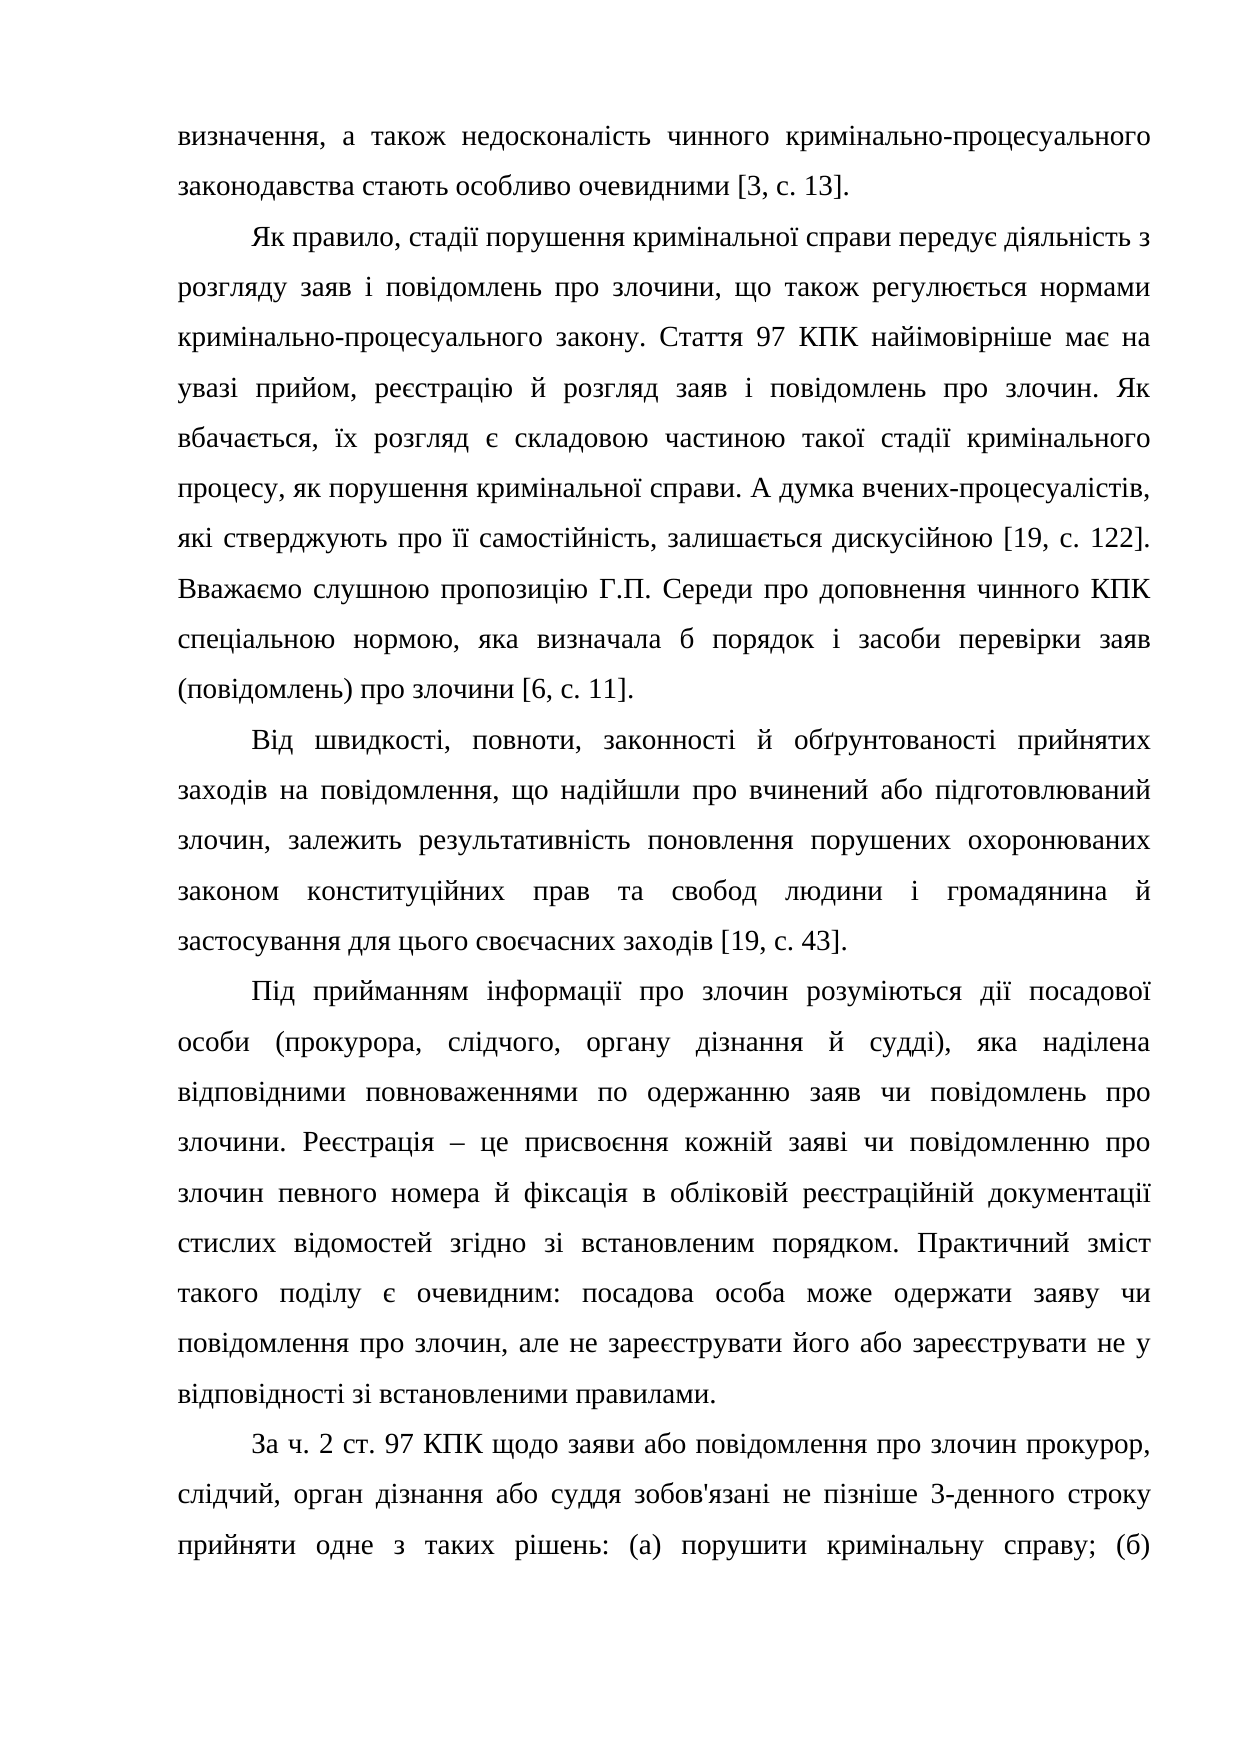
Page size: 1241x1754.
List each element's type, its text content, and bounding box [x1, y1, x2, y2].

text Як правило, стадії порушення кримінальної справи передує діяльність з розгляду заяв і повідомлень про злочини, що також регулюється нормами кримінально-процесуального закону. Стаття 97 КПК найімовірніше має на увазі прийом, реєстрацію й розгляд заяв і повідомлень про злочин. Як вбачається, їх розгляд є складовою частиною такої стадії кримінального процесу, як порушення кримінальної справи. А думка вчених-процесуалістів, які стверджують про її самостійність, залишається дискусійною [19, с. 122]. Вважаємо слушною пропозицію Г.П. Середи про доповнення чинного КПК спеціальною нормою, яка визначала б порядок і засоби перевірки заяв (повідомлень) про злочини [6, с. 11]. [177, 219, 1152, 705]
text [177, 118, 1152, 202]
text Під прийманням інформації про злочин розуміються дії посадової особи (прокурора, слідчого, органу дізнання й судді), яка наділена відповідними повноваженнями по одержанню заяв чи повідомлень про злочини. Реєстрація – це присвоєння кожній заяві чи повідомленню про злочин певного номера й фіксація в обліковій реєстраційній документації стислих відомостей згідно зі встановленим порядком. Практичний зміст такого поділу є очевидним: посадова особа може одержати заяву чи повідомлення про злочин, але не зареєструвати його або зареєструвати не у відповідності зі встановленими правилами. [177, 973, 1152, 1409]
text Від швидкості, повноти, законності й обґрунтованості прийнятих заходів на повідомлення, що надійшли про вчинений або підготовлюваний злочин, залежить результативність поновлення порушених охоронюваних законом конституційних прав та свобод людини і громадянина й застосування для цього своєчасних заходів [19, с. 43]. [177, 722, 1152, 957]
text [177, 1426, 1152, 1560]
